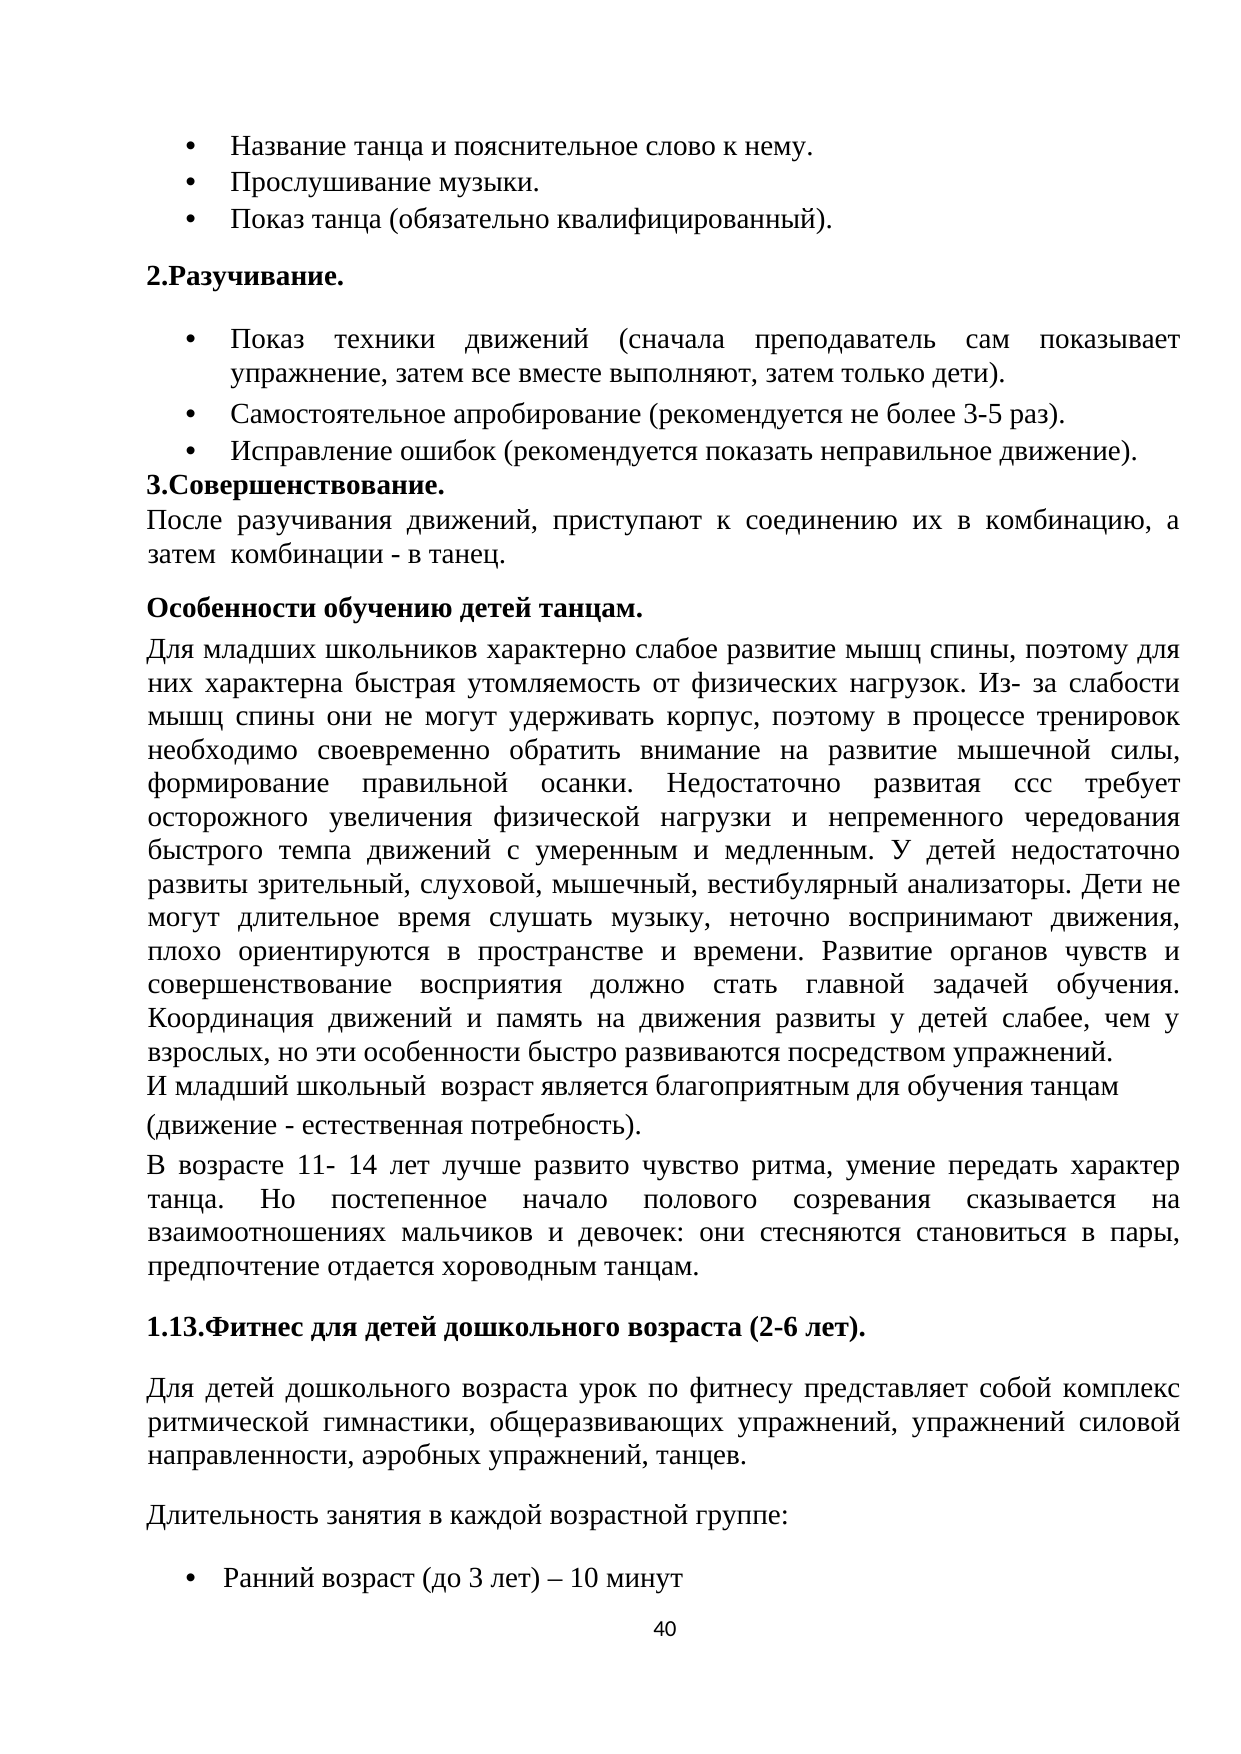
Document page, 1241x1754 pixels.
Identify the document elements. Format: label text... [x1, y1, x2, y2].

list Прослушивание музыки. [185, 164, 1181, 198]
text 2.Разучивание. [146, 258, 1189, 291]
list Ранний возраст (до 3 лет) – 10 минут [185, 1560, 1181, 1594]
text Для детей дошкольного возраста урок по фитнесу представляет собой комплекс ритмической гимнастики, общеразвивающих упражнений, упражнений силовой направленности, аэробных упражнений, танцев. [146, 1370, 1181, 1471]
list Название танца и пояснительное слово к нему. [185, 128, 1181, 161]
list Исправление ошибок (рекомендуется показать неправильное движение). [185, 433, 1181, 467]
text Для младших школьников характерно слабое развитие мышц спины, поэтому для них характерна быстрая утомляемость от физических нагрузок. Из- за слабости мышц спины они не могут удерживать корпус, поэтому в процессе тренировок необходимо своевременно обратить внимание на развитие мышечной силы, формирование правильной осанки. Недостаточно развитая ссс требует осторожного увеличения физической нагрузки и непременного чередования быстрого темпа движений с умеренным и медленным. У детей недостаточно развиты зрительный, слуховой, мышечный, вестибулярный анализаторы. Дети не могут длительное время слушать музыку, неточно воспринимают движения, плохо ориентируются в пространстве и времени. Развитие органов чувств и совершенствование восприятия должно стать главной задачей обучения. Координация движений и память на движения развиты у детей слабее, чем у взрослых, но эти особенности быстро развиваются посредством упражнений. [146, 631, 1181, 1067]
list Самостоятельное апробирование (рекомендуется не более 3-5 раз). [185, 396, 1181, 430]
text Особенности обучению детей танцам. [146, 591, 1189, 624]
text 3.Совершенствование. [146, 467, 1189, 501]
text Длительность занятия в каждой возрастной группе: [146, 1497, 1181, 1531]
list Показ техники движений (сначала преподаватель сам показывает упражнение, затем все вместе выполняют, затем только дети). [185, 322, 1181, 389]
text В возрасте 11- 14 лет лучше развито чувство ритма, умение передать характер танца. Но постепенное начало полового созревания сказывается на взаимоотношениях мальчиков и девочек: они стесняются становиться в пары, предпочтение отдается хороводным танцам. [146, 1147, 1181, 1281]
text И младший школьный возраст является благоприятным для обучения танцам [146, 1068, 1181, 1101]
list Показ танца (обязательно квалифицированный). [185, 201, 1181, 235]
text 1.13.Фитнес для детей дошкольного возраста (2-6 лет). [146, 1309, 1189, 1342]
text После разучивания движений, приступают к соединению их в комбинацию, а затем комбинации - в танец. [146, 502, 1181, 569]
text (движение - естественная потребность). [146, 1107, 1181, 1141]
